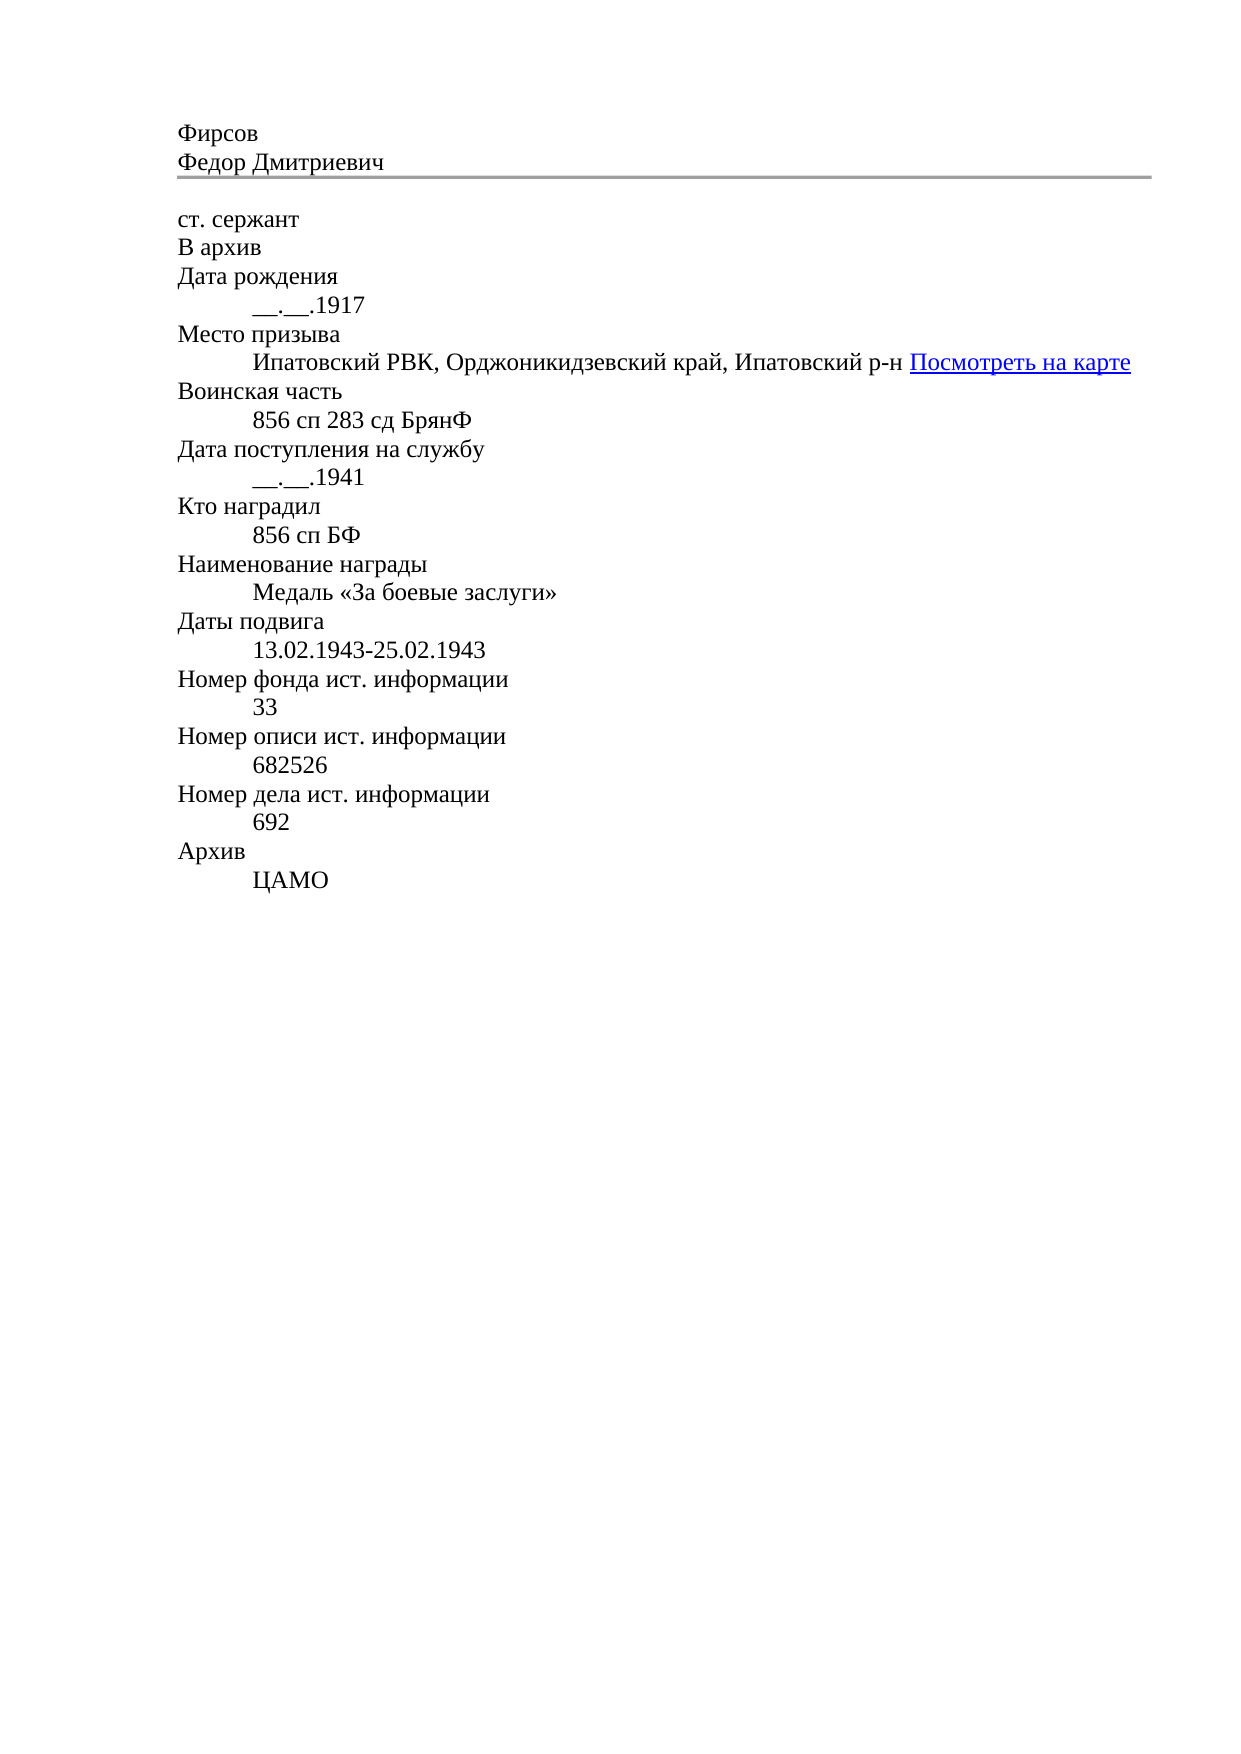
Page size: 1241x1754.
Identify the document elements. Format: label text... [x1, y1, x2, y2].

text Место призыва [177, 319, 1152, 347]
text В архив [177, 232, 1152, 261]
text Даты подвига [177, 606, 1152, 635]
text 692 [252, 807, 1152, 836]
text Номер дела ист. информации [177, 779, 1152, 807]
text Дата рождения [177, 261, 1152, 290]
text 13.02.1943-25.02.1943 [252, 635, 1152, 664]
text 856 сп БФ [252, 520, 1152, 549]
text Номер описи ист. информации [177, 721, 1152, 750]
text Медаль «За боевые заслуги» [252, 577, 1152, 606]
text 33 [252, 692, 1152, 721]
text ЦАМО [252, 865, 1152, 894]
text Наименование награды [177, 549, 1152, 577]
text ст. сержант [177, 204, 1152, 232]
text 856 сп 283 сд БрянФ [252, 405, 1152, 434]
text Федор Дмитриевич [177, 147, 1152, 175]
text 682526 [252, 750, 1152, 779]
text __.__.1941 [252, 462, 1152, 491]
text __.__.1917 [252, 290, 1152, 319]
text Ипатовский РВК, Орджоникидзевский край, Ипатовский р-н Посмотреть на карте [252, 347, 1152, 376]
text Фирсов [177, 118, 1152, 147]
text Архив [177, 836, 1152, 865]
text Кто наградил [177, 491, 1152, 520]
text Номер фонда ист. информации [177, 664, 1152, 692]
text Дата поступления на службу [177, 434, 1152, 462]
text Воинская часть [177, 376, 1152, 405]
